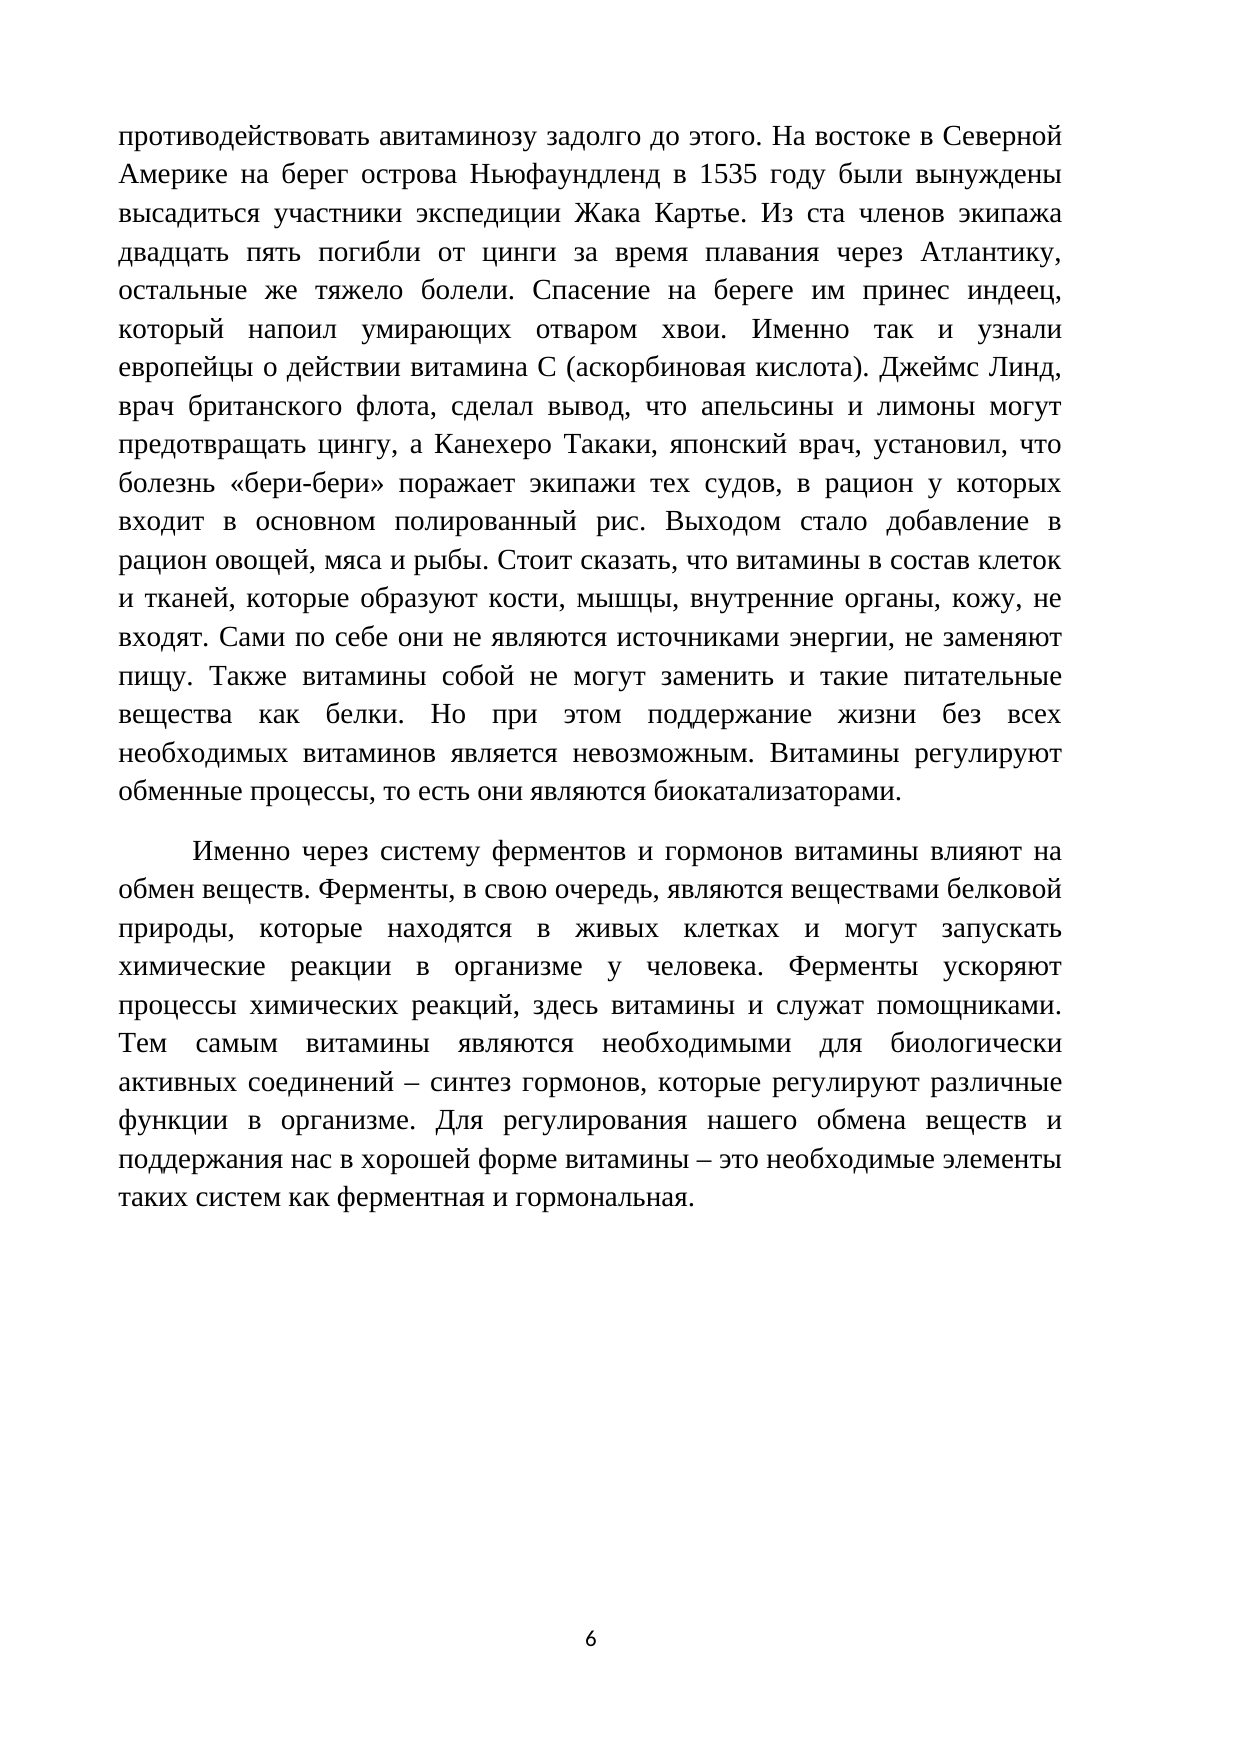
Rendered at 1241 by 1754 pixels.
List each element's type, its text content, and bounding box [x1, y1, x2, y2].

text Именно через систему ферментов и гормонов витамины влияют на обмен веществ. Ферменты, в свою очередь, являются веществами белковой природы, которые находятся в живых клетках и могут запускать химические реакции в организме у человека. Ферменты ускоряют процессы химических реакций, здесь витамины и служат помощниками. Тем самым витамины являются необходимыми для биологически активных соединений – синтез гормонов, которые регулируют различные функции в организме. Для регулирования нашего обмена веществ и поддержания нас в хорошей форме витамины – это необходимые элементы таких систем как ферментная и гормональная. [118, 833, 1063, 1213]
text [118, 118, 1063, 807]
